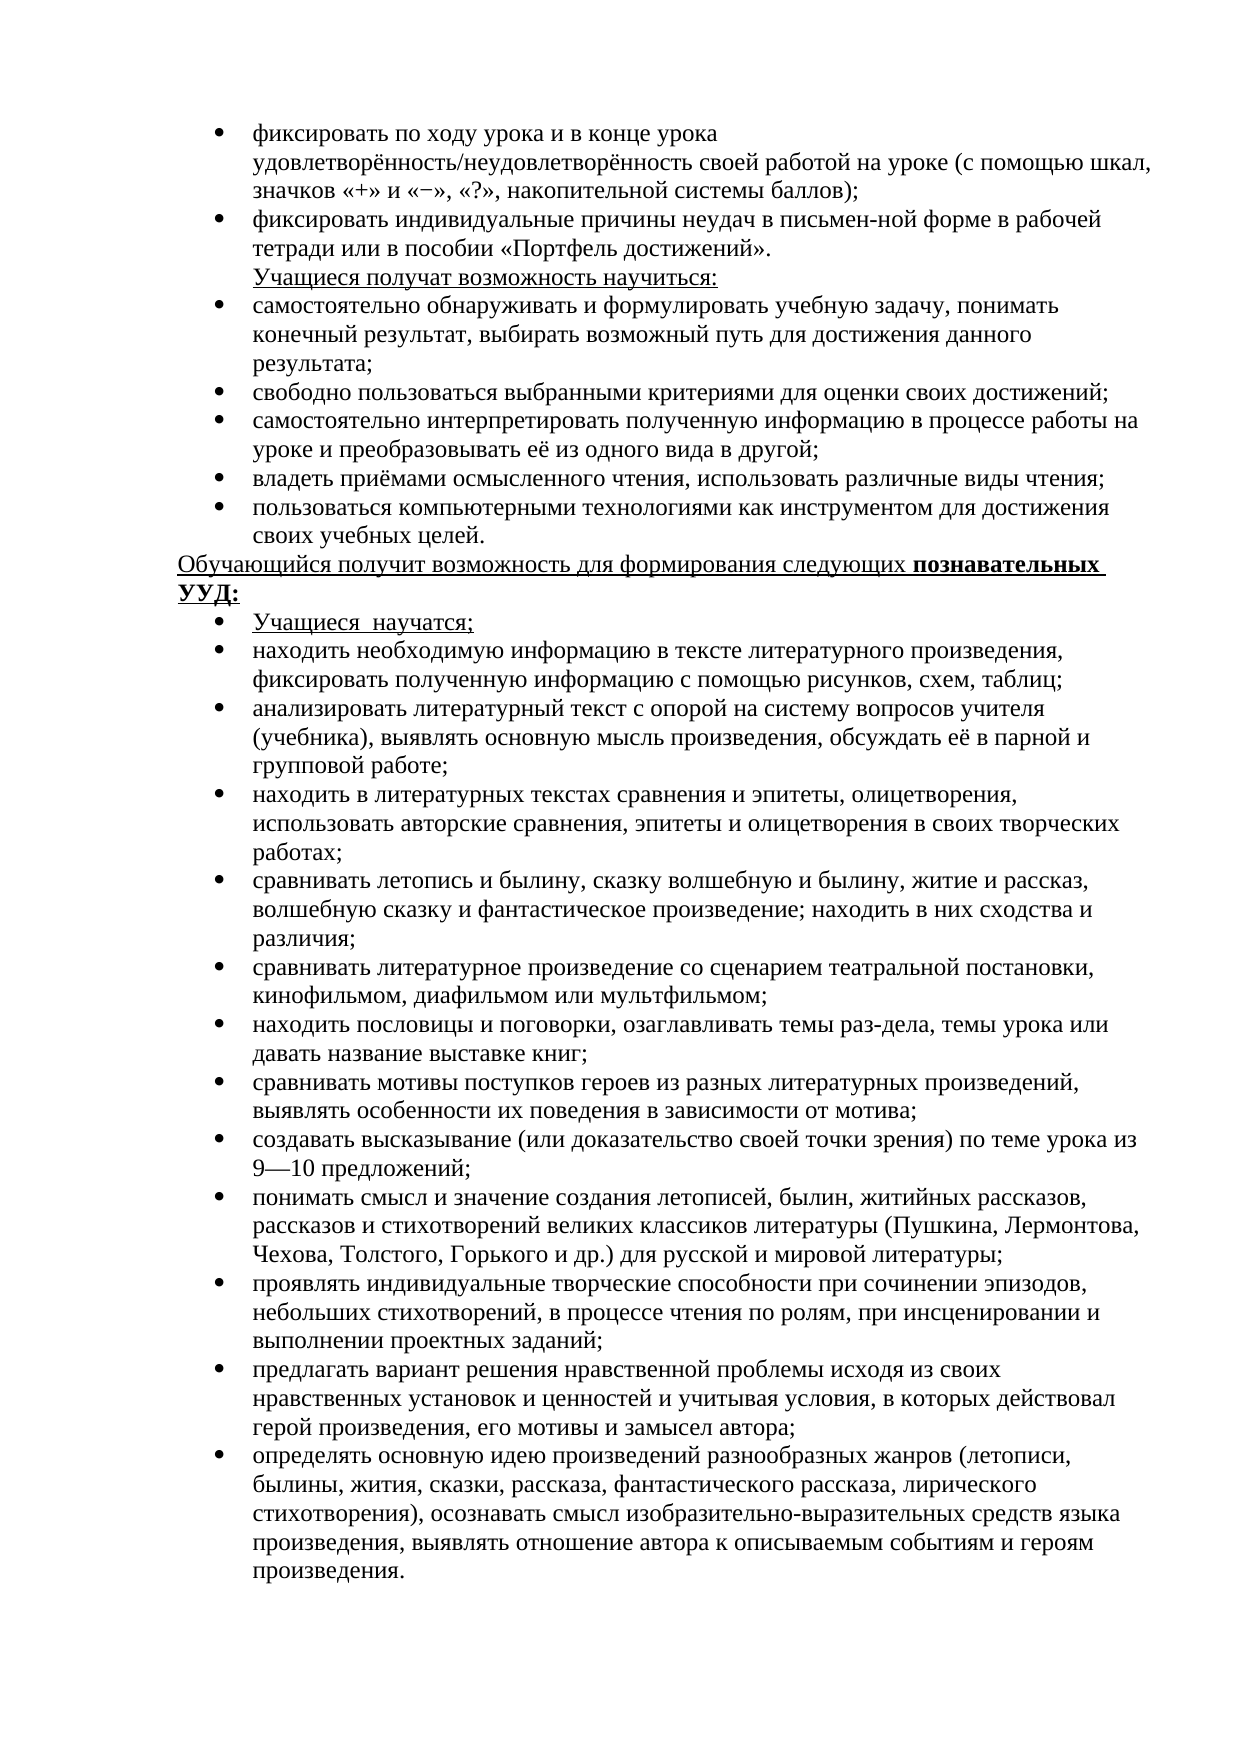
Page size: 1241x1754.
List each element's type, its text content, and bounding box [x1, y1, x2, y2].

list находить необходимую информацию в тексте литературного произведения, фиксировать полученную информацию с помощью рисунков, схем, таблиц; [215, 636, 1152, 693]
list сравнивать мотивы поступков героев из разных литературных произведений, выявлять особенности их поведения в зависимости от мотива; [215, 1067, 1152, 1124]
list Учащиеся научатся; [215, 607, 1152, 636]
list анализировать литературный текст с опорой на систему вопросов учителя (учебника), выявлять основную мысль произведения, обсуждать её в парной и групповой работе; [215, 693, 1152, 779]
list сравнивать летопись и былину, сказку волшебную и былину, житие и рассказ, волшебную сказку и фантастическое произведение; находить в них сходства и различия; [215, 866, 1152, 952]
list Учащиеся получат возможность научиться: [252, 262, 1152, 291]
list самостоятельно интерпретировать полученную информацию в процессе работы на уроке и преобразовывать её из одного вида в другой; [215, 406, 1152, 463]
list проявлять индивидуальные творческие способности при сочинении эпизодов, небольших стихотворений, в процессе чтения по ролям, при инсценировании и выполнении проектных заданий; [215, 1268, 1152, 1354]
list сравнивать литературное произведение со сценарием театральной постановки, кинофильмом, диафильмом или мультфильмом; [215, 952, 1152, 1009]
list пользоваться компьютерными технологиями как инструментом для достижения своих учебных целей. [215, 492, 1152, 549]
list предлагать вариант решения нравственной проблемы исходя из своих нравственных установок и ценностей и учитывая условия, в которых действовал герой произведения, его мотивы и замысел автора; [215, 1354, 1152, 1441]
list находить пословицы и поговорки, озаглавливать темы раз-дела, темы урока или давать название выставке книг; [215, 1009, 1152, 1067]
list создавать высказывание (или доказательство своей точки зрения) по теме урока из 9—10 предложений; [215, 1124, 1152, 1182]
list понимать смысл и значение создания летописей, былин, житийных рассказов, рассказов и стихотворений великих классиков литературы (Пушкина, Лермонтова, Чехова, Толстого, Горького и др.) для русской и мировой литературы; [215, 1182, 1152, 1268]
list находить в литературных текстах сравнения и эпитеты, олицетворения, использовать авторские сравнения, эпитеты и олицетворения в своих творческих работах; [215, 779, 1152, 866]
list определять основную идею произведений разнообразных жанров (летописи, былины, жития, сказки, рассказа, фантастического рассказа, лирического стихотворения), осознавать смысл изобразительно-выразительных средств языка произведения, выявлять отношение автора к описываемым событиям и героям произведения. [215, 1441, 1152, 1584]
text Обучающийся получит возможность для формирования следующих познавательных УУД: [177, 549, 1152, 607]
list фиксировать по ходу урока и в конце урока удовлетворённость/неудовлетворённость своей работой на уроке (с помощью шкал, значков «+» и «−», «?», накопительной системы баллов); [215, 118, 1152, 204]
list свободно пользоваться выбранными критериями для оценки своих достижений; [215, 377, 1152, 406]
list самостоятельно обнаруживать и формулировать учебную задачу, понимать конечный результат, выбирать возможный путь для достижения данного результата; [215, 291, 1152, 377]
list владеть приёмами осмысленного чтения, использовать различные виды чтения; [215, 463, 1152, 492]
list фиксировать индивидуальные причины неудач в письмен-ной форме в рабочей тетради или в пособии «Портфель достижений». [215, 204, 1152, 262]
